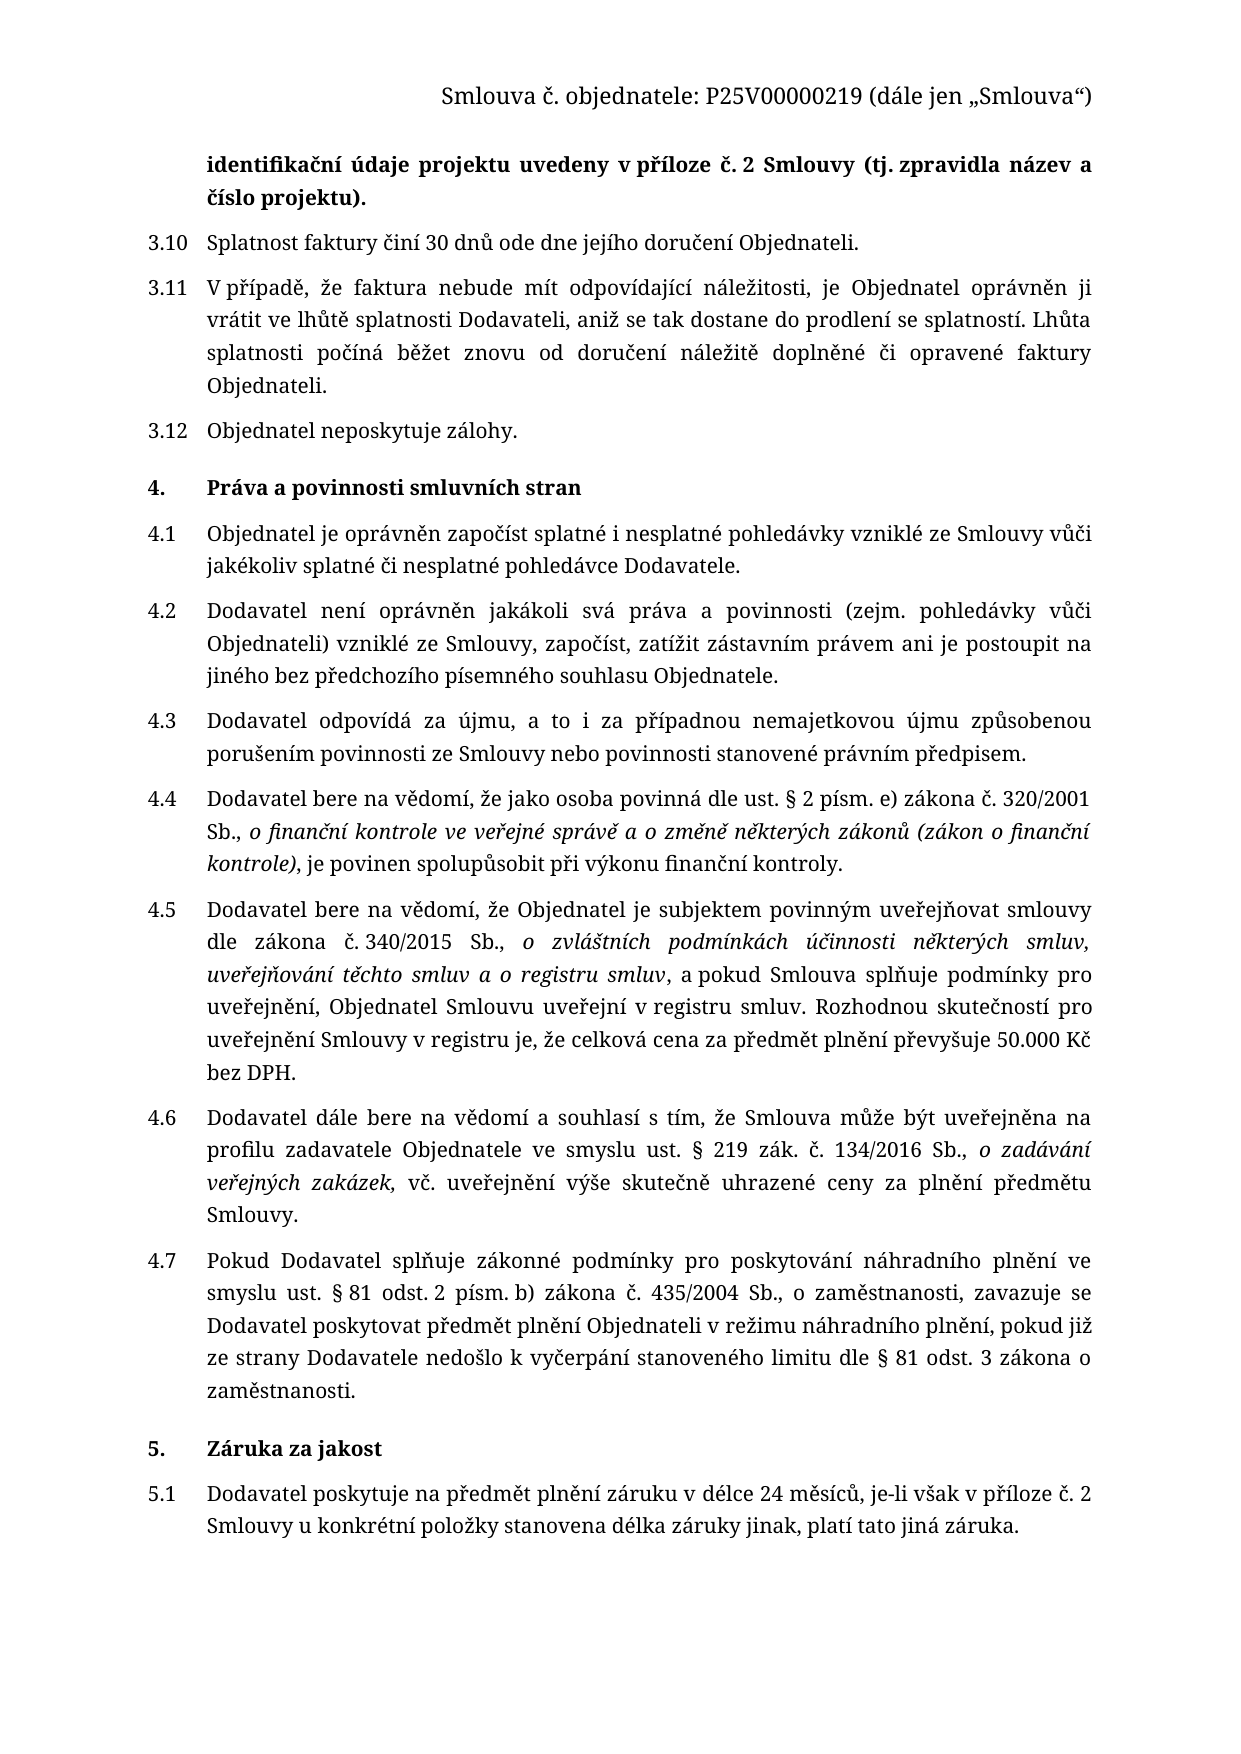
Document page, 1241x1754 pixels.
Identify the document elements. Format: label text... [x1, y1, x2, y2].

list V případě, že faktura nebude mít odpovídající náležitosti, je Objednatel oprávněn ji vrátit ve lhůtě splatnosti Dodavateli, aniž se tak dostane do prodlení se splatností. Lhůta splatnosti počíná běžet znovu od doručení náležitě doplněné či opravené faktury Objednateli. [148, 273, 1093, 399]
list Záruka za jakost [148, 1434, 1093, 1462]
list Dodavatel poskytuje na předmět plnění záruku v délce 24 měsíců, je-li však v příloze č. 2 Smlouvy u konkrétní položky stanovena délka záruky jinak, platí tato jiná záruka. [148, 1479, 1093, 1540]
list Dodavatel bere na vědomí, že jako osoba povinná dle ust. § 2 písm. e) zákona č. 320/2001 Sb., o finanční kontrole ve veřejné správě a o změně některých zákonů (zákon o finanční kontrole), je povinen spolupůsobit při výkonu finanční kontroly. [148, 784, 1093, 878]
list Pokud Dodavatel splňuje zákonné podmínky pro poskytování náhradního plnění ve smyslu ust. § 81 odst. 2 písm. b) zákona č. 435/2004 Sb., o zaměstnanosti, zavazuje se Dodavatel poskytovat předmět plnění Objednateli v režimu náhradního plnění, pokud již ze strany Dodavatele nedošlo k vyčerpání stanoveného limitu dle § 81 odst. 3 zákona o zaměstnanosti. [148, 1246, 1093, 1404]
list Dodavatel odpovídá za újmu, a to i za případnou nemajetkovou újmu způsobenou porušením povinnosti ze Smlouvy nebo povinnosti stanovené právním předpisem. [148, 707, 1093, 768]
list Objednatel neposkytuje zálohy. [148, 416, 1093, 444]
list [148, 150, 1093, 211]
list Splatnost faktury činí 30 dnů ode dne jejího doručení Objednateli. [148, 228, 1093, 256]
list Dodavatel není oprávněn jakákoli svá práva a povinnosti (zejm. pohledávky vůči Objednateli) vzniklé ze Smlouvy, započíst, zatížit zástavním právem ani je postoupit na jiného bez předchozího písemného souhlasu Objednatele. [148, 596, 1093, 690]
list Dodavatel bere na vědomí, že Objednatel je subjektem povinným uveřejňovat smlouvy dle zákona č. 340/2015 Sb., o zvláštních podmínkách účinnosti některých smluv, uveřejňování těchto smluv a o registru smluv, a pokud Smlouva splňuje podmínky pro uveřejnění, Objednatel Smlouvu uveřejní v registru smluv. Rozhodnou skutečností pro uveřejnění Smlouvy v registru je, že celková cena za předmět plnění převyšuje 50.000 Kč bez DPH. [148, 895, 1093, 1086]
list Práva a povinnosti smluvních stran [148, 473, 1093, 502]
list Objednatel je oprávněn započíst splatné i nesplatné pohledávky vzniklé ze Smlouvy vůči jakékoliv splatné či nesplatné pohledávce Dodavatele. [148, 519, 1093, 580]
list Dodavatel dále bere na vědomí a souhlasí s tím, že Smlouva může být uveřejněna na profilu zadavatele Objednatele ve smyslu ust. § 219 zák. č. 134/2016 Sb., o zadávání veřejných zakázek, vč. uveřejnění výše skutečně uhrazené ceny za plnění předmětu Smlouvy. [148, 1103, 1093, 1229]
